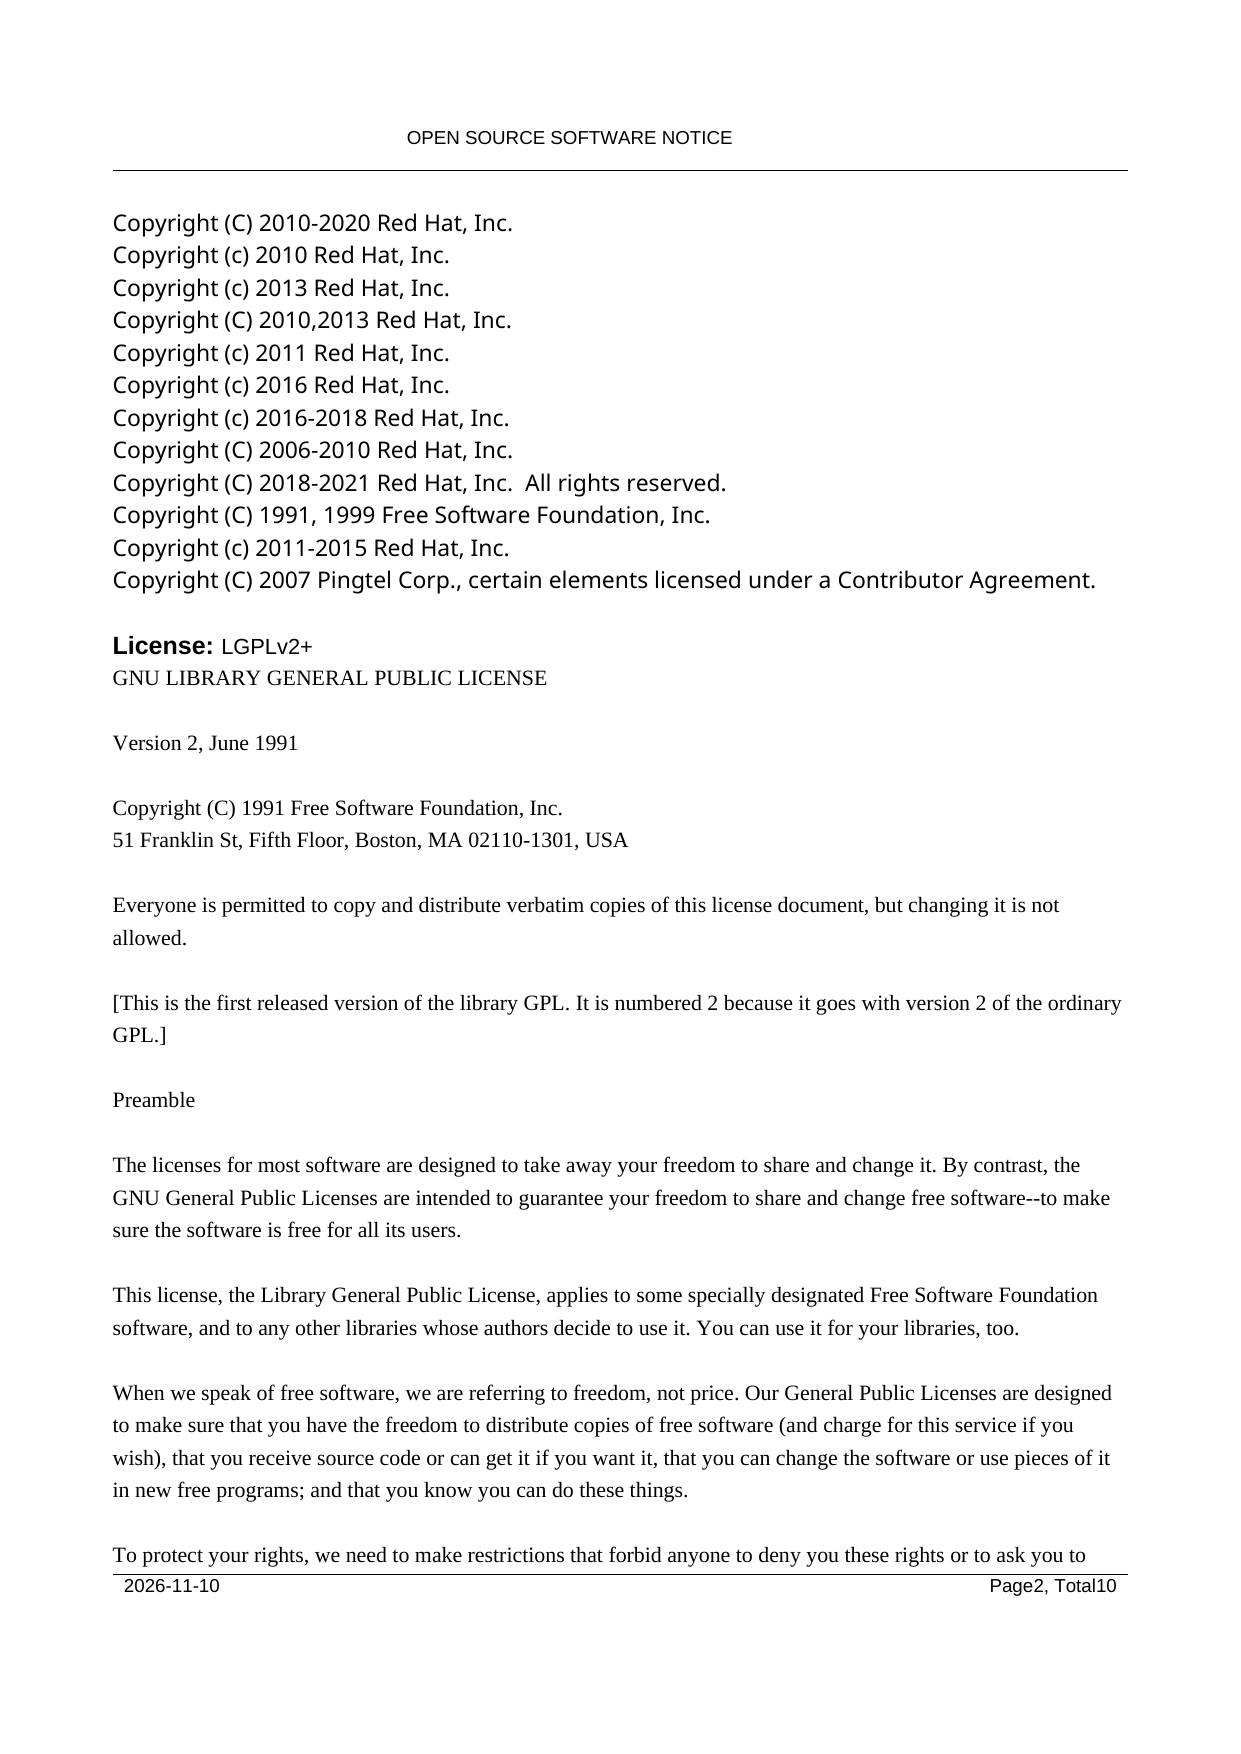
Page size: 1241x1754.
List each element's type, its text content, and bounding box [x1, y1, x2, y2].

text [112, 206, 1128, 629]
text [112, 661, 1128, 1571]
text License: LGPLv2+ [112, 629, 1128, 661]
